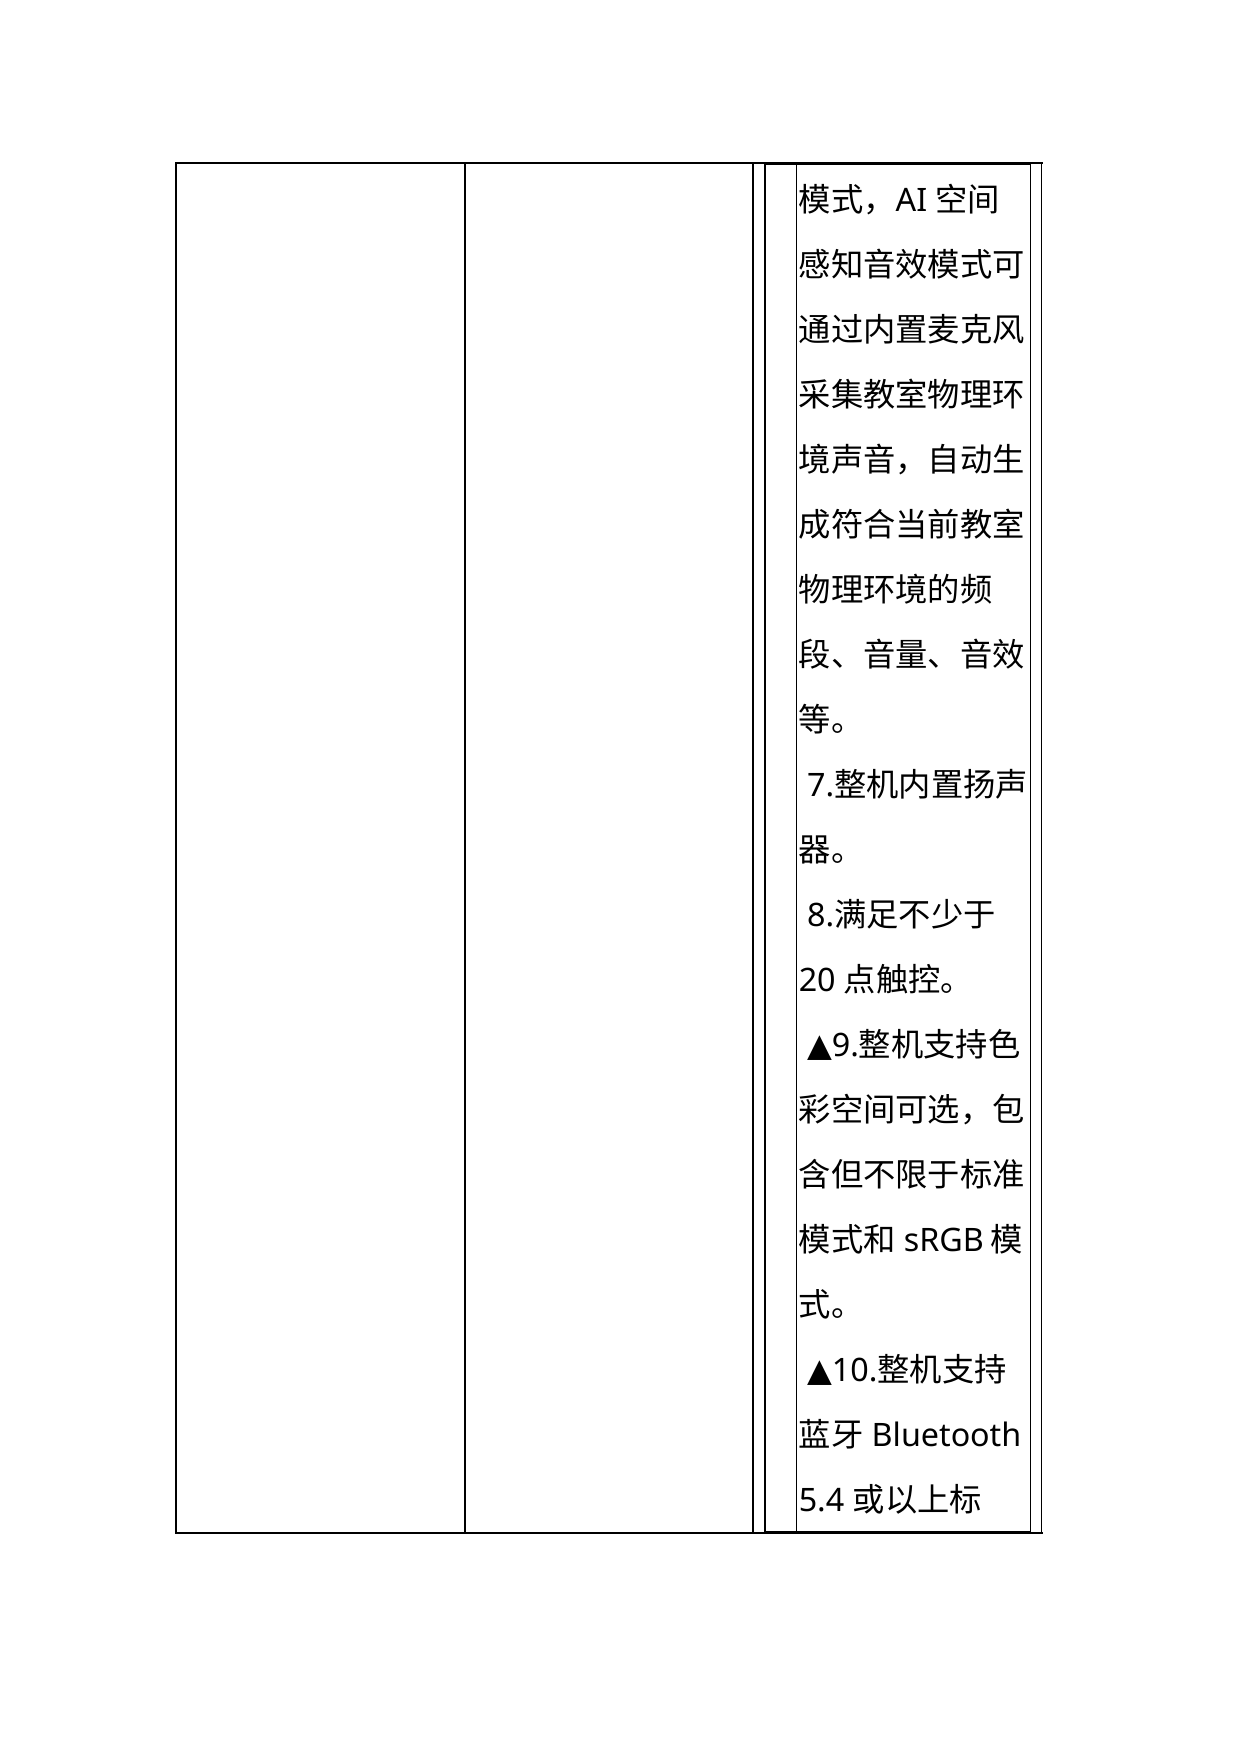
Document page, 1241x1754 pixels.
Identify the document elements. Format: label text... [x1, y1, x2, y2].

table_cell [754, 164, 764, 1532]
table_cell 1 [177, 164, 464, 1532]
table_cell [1031, 164, 1041, 1532]
table_cell [797, 165, 1030, 1531]
table_cell [766, 165, 796, 1531]
table_cell [466, 164, 752, 1532]
